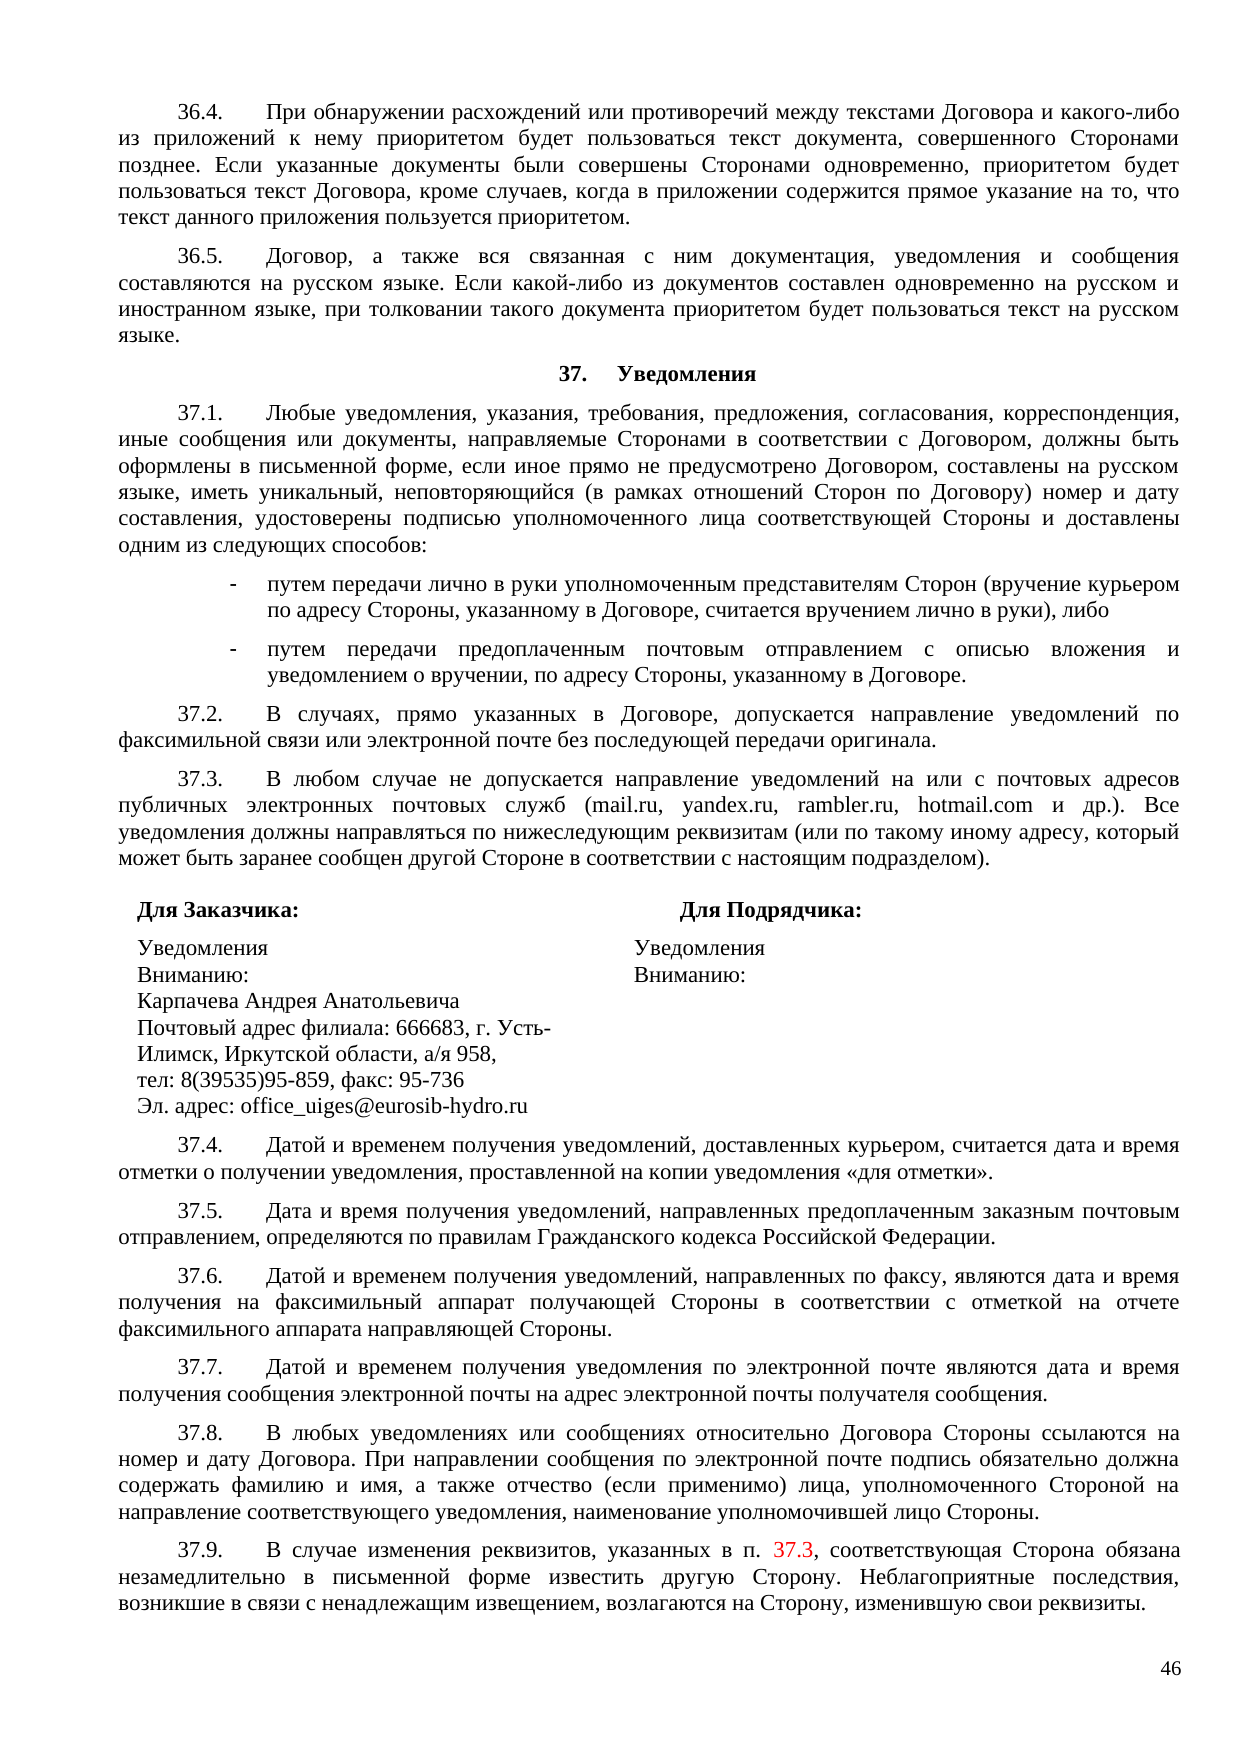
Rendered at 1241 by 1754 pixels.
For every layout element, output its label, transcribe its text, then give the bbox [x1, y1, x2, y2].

text Датой и временем получения уведомлений, направленных по факсу, являются дата и время получения на факсимильный аппарат получающей Стороны в соответствии с отметкой на отчете факсимильного аппарата направляющей Стороны. [118, 1262, 1181, 1341]
text В любых уведомлениях или сообщениях относительно Договора Стороны ссылаются на номер и дату Договора. При направлении сообщения по электронной почте подпись обязательно должна содержать фамилию и имя, а также отчество (если применимо) лица, уполномоченного Стороной на направление соответствующего уведомления, наименование уполномочившей лицо Стороны. [118, 1419, 1181, 1524]
text В любом случае не допускается направление уведомлений на или с почтовых адресов публичных электронных почтовых служб (mail.ru, yandex.ru, rambler.ru, hotmail.com и др.). Все уведомления должны направляться по нижеследующим реквизитам (или по такому иному адресу, который может быть заранее сообщен другой Стороне в соответствии с настоящим подразделом). [118, 765, 1181, 871]
text Любые уведомления, указания, требования, предложения, согласования, корреспонденция, иные сообщения или документы, направляемые Сторонами в соответствии с Договором, должны быть оформлены в письменной форме, если иное прямо не предусмотрено Договором, составлены на русском языке, иметь уникальный, неповторяющийся (в рамках отношений Сторон по Договору) номер и дату составления, удостоверены подписью уполномоченного лица соответствующей Стороны и доставлены одним из следующих способов: [118, 399, 1181, 557]
text Дата и время получения уведомлений, направленных предоплаченным заказным почтовым отправлением, определяются по правилам Гражданского кодекса Российской Федерации. [118, 1197, 1181, 1249]
text Датой и временем получения уведомления по электронной почте являются дата и время получения сообщения электронной почты на адрес электронной почты получателя сообщения. [118, 1353, 1181, 1406]
table_cell Уведомления Вниманию: Карпачева Андрея Анатольевича Почтовый адрес филиала: 666683, г. Усть-Илимск, Иркутской области, а/я 958, тел: 8(39535)95-859, факс: 95-736 Эл. адрес: office_uiges@eurosib-hydro.ru [126, 935, 622, 1119]
table_header Для Заказчика: [126, 883, 622, 934]
text В случаях, прямо указанных в Договоре, допускается направление уведомлений по факсимильной связи или электронной почте без последующей передачи оригинала. [118, 700, 1181, 753]
table_header Для Подрядчика: [623, 883, 1092, 934]
text путем передачи предоплаченным почтовым отправлением с описью вложения и уведомлением о вручении, по адресу Стороны, указанному в Договоре. [229, 635, 1181, 687]
text Договор, а также вся связанная с ним документация, уведомления и сообщения составляются на русском языке. Если какой-либо из документов составлен одновременно на русском и иностранном языке, при толковании такого документа приоритетом будет пользоваться текст на русском языке. [118, 242, 1181, 348]
text Датой и временем получения уведомлений, доставленных курьером, считается дата и время отметки о получении уведомления, проставленной на копии уведомления «для отметки». [118, 1131, 1181, 1184]
text При обнаружении расхождений или противоречий между текстами Договора и какого-либо из приложений к нему приоритетом будет пользоваться текст документа, совершенного Сторонами позднее. Если указанные документы были совершены Сторонами одновременно, приоритетом будет пользоваться текст Договора, кроме случаев, когда в приложении содержится прямое указание на то, что текст данного приложения пользуется приоритетом. [118, 98, 1181, 230]
text путем передачи лично в руки уполномоченным представителям Сторон (вручение курьером по адресу Стороны, указанному в Договоре, считается вручением лично в руки), либо [229, 569, 1181, 622]
table_cell Уведомления Вниманию: [623, 935, 1092, 1119]
text Уведомления [118, 360, 1181, 386]
text В случае изменения реквизитов, указанных в п. 37.3, соответствующая Сторона обязана незамедлительно в письменной форме известить другую Сторону. Неблагоприятные последствия, возникшие в связи с ненадлежащим извещением, возлагаются на Сторону, изменившую свои реквизиты. [118, 1537, 1181, 1616]
